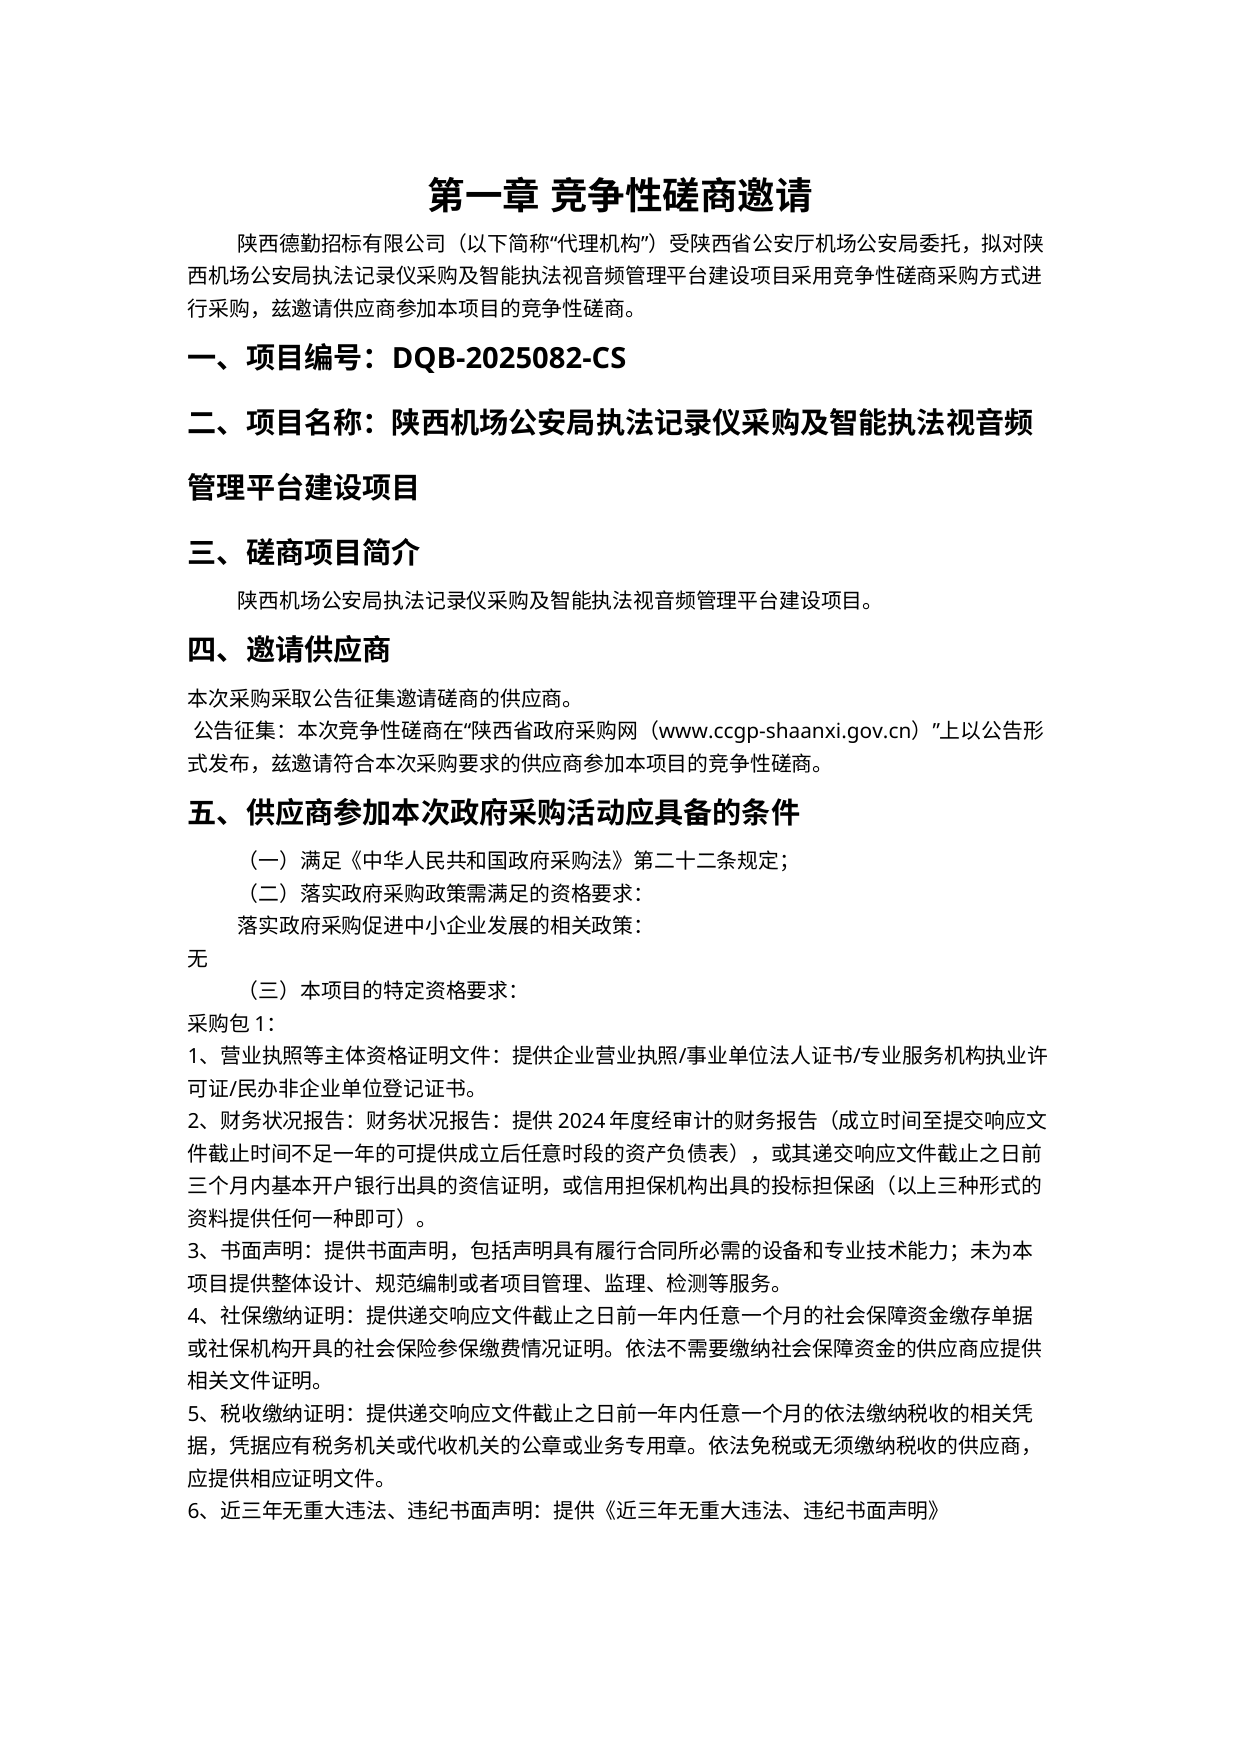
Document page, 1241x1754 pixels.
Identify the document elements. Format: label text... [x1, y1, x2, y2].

text 1、营业执照等主体资格证明文件：提供企业营业执照/事业单位法人证书/专业服务机构执业许可证/民办非企业单位登记证书。 [187, 1039, 1053, 1104]
text 公告征集：本次竞争性磋商在“陕西省政府采购网（www.ccgp-shaanxi.gov.cn）”上以公告形式发布，兹邀请符合本次采购要求的供应商参加本项目的竞争性磋商。 [187, 714, 1053, 779]
text 2、财务状况报告：财务状况报告：提供2024年度经审计的财务报告（成立时间至提交响应文件截止时间不足一年的可提供成立后任意时段的资产负债表），或其递交响应文件截止之日前三个月内基本开户银行出具的资信证明，或信用担保机构出具的投标担保函（以上三种形式的资料提供任何一种即可）。 [187, 1104, 1053, 1234]
text 四、邀请供应商 [187, 617, 1053, 682]
text 无 [187, 942, 1053, 974]
text 采购包1： [187, 1007, 1053, 1039]
text 陕西机场公安局执法记录仪采购及智能执法视音频管理平台建设项目。 [187, 584, 1053, 617]
text 3、书面声明：提供书面声明，包括声明具有履行合同所必需的设备和专业技术能力；未为本项目提供整体设计、规范编制或者项目管理、监理、检测等服务。 [187, 1234, 1053, 1299]
text 5、税收缴纳证明：提供递交响应文件截止之日前一年内任意一个月的依法缴纳税收的相关凭据，凭据应有税务机关或代收机关的公章或业务专用章。依法免税或无须缴纳税收的供应商，应提供相应证明文件。 [187, 1397, 1053, 1494]
text 五、供应商参加本次政府采购活动应具备的条件 [187, 779, 1053, 844]
text 陕西德勤招标有限公司（以下简称“代理机构”）受陕西省公安厅机场公安局委托，拟对陕西机场公安局执法记录仪采购及智能执法视音频管理平台建设项目采用竞争性磋商采购方式进行采购，兹邀请供应商参加本项目的竞争性磋商。 [187, 227, 1053, 324]
text 6、近三年无重大违法、违纪书面声明：提供《近三年无重大违法、违纪书面声明》 [187, 1494, 1053, 1527]
text 4、社保缴纳证明：提供递交响应文件截止之日前一年内任意一个月的社会保障资金缴存单据或社保机构开具的社会保险参保缴费情况证明。依法不需要缴纳社会保障资金的供应商应提供相关文件证明。 [187, 1299, 1053, 1397]
text （三）本项目的特定资格要求： [187, 974, 1053, 1007]
text 一、项目编号：DQB-2025082-CS [187, 324, 1053, 389]
text （一）满足《中华人民共和国政府采购法》第二十二条规定； [187, 844, 1053, 877]
text （二）落实政府采购政策需满足的资格要求： [187, 877, 1053, 909]
text 第一章 竞争性磋商邀请 [187, 162, 1053, 227]
text 三、磋商项目简介 [187, 519, 1053, 584]
text 本次采购采取公告征集邀请磋商的供应商。 [187, 682, 1053, 714]
text 落实政府采购促进中小企业发展的相关政策： [187, 909, 1053, 942]
text 二、项目名称：陕西机场公安局执法记录仪采购及智能执法视音频管理平台建设项目 [187, 389, 1053, 519]
